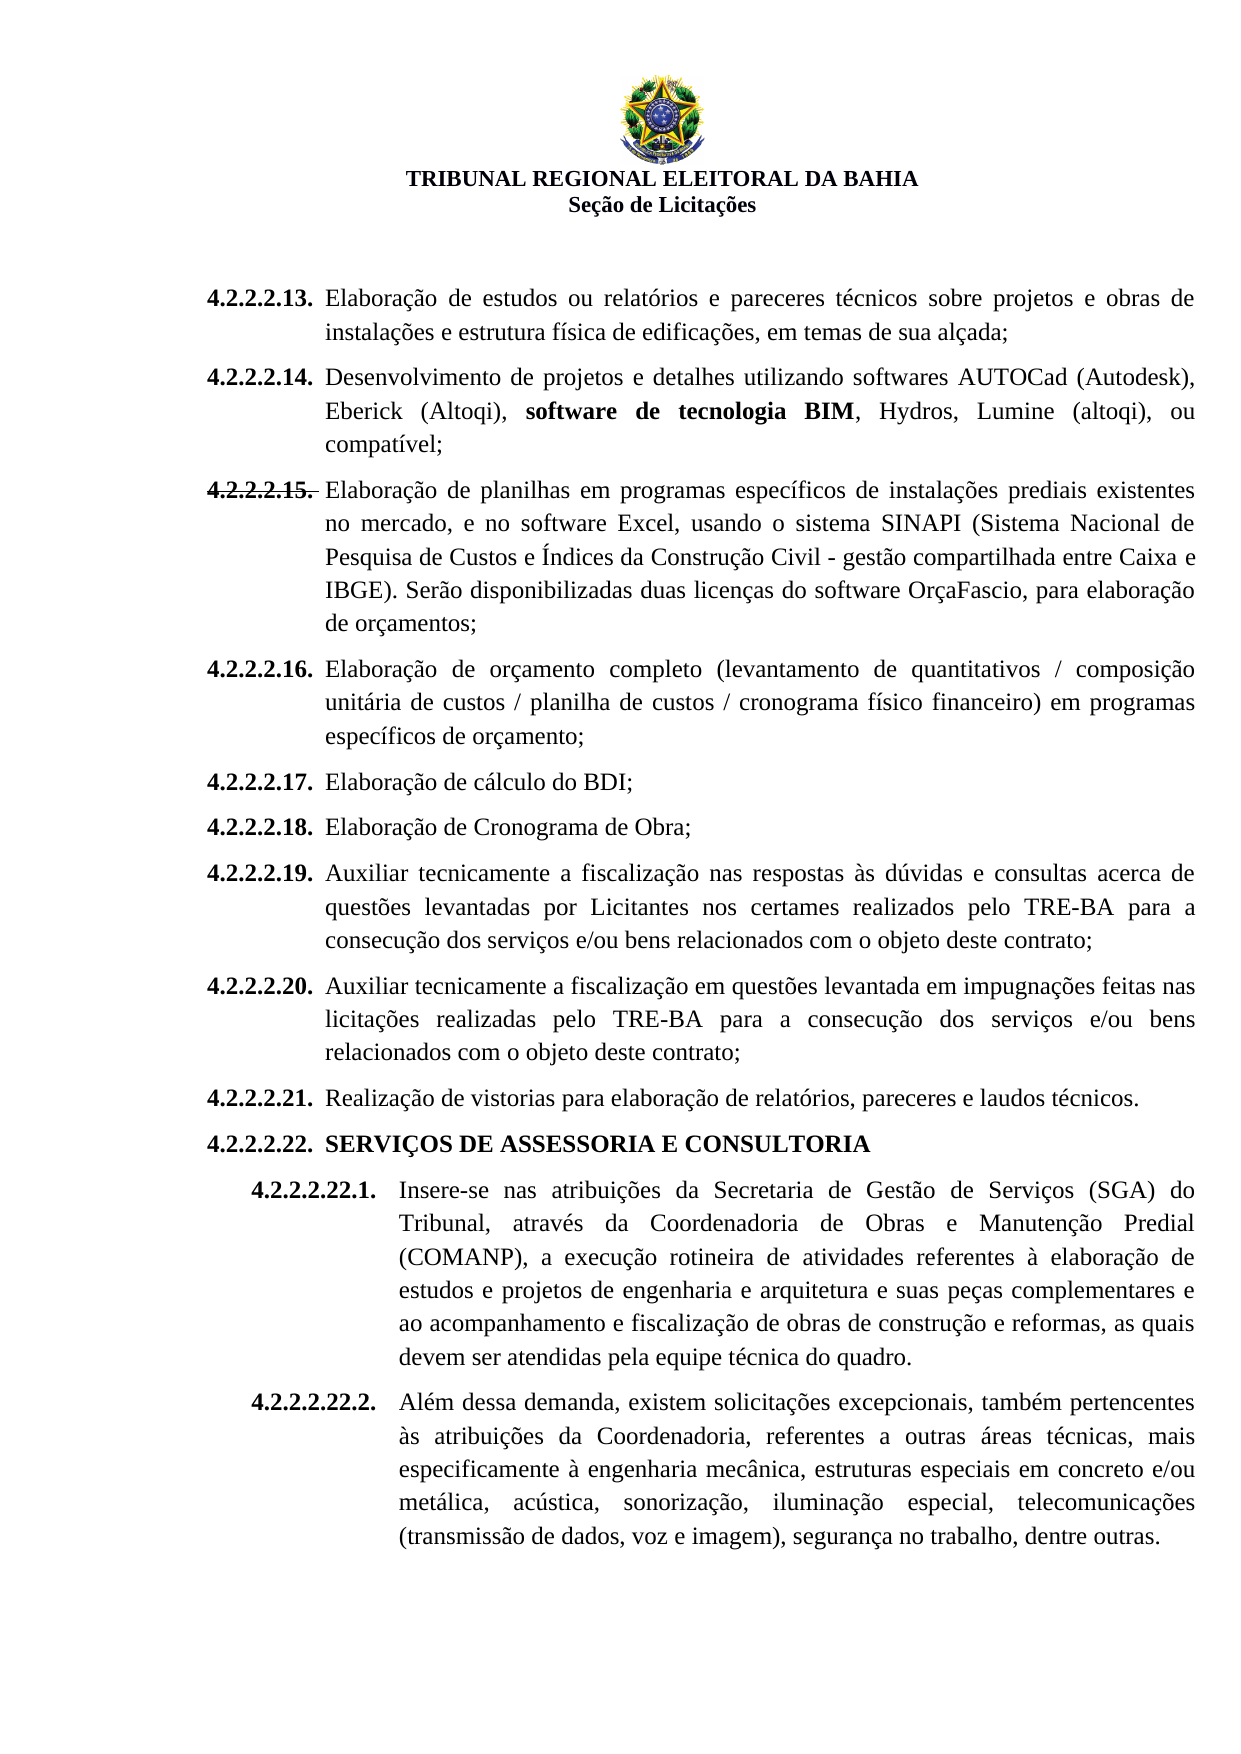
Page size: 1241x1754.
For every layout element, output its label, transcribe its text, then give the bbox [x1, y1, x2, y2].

list Elaboração de planilhas em programas específicos de instalações prediais existentes no mercado, e no software Excel, usando o sistema SINAPI (Sistema Nacional de Pesquisa de Custos e Índices da Construção Civil - gestão compartilhada entre Caixa e IBGE). Serão disponibilizadas duas licenças do software OrçaFascio, para elaboração de orçamentos; [207, 472, 1196, 638]
list Auxiliar tecnicamente a fiscalização nas respostas às dúvidas e consultas acerca de questões levantadas por Licitantes nos certames realizados pelo TRE-BA para a consecução dos serviços e/ou bens relacionados com o objeto deste contrato; [207, 855, 1196, 955]
list Elaboração de estudos ou relatórios e pareceres técnicos sobre projetos e obras de instalações e estrutura física de edificações, em temas de sua alçada; [207, 280, 1196, 347]
list Elaboração de orçamento completo (levantamento de quantitativos / composição unitária de custos / planilha de custos / cronograma físico financeiro) em programas específicos de orçamento; [207, 651, 1196, 751]
list Insere-se nas atribuições da Secretaria de Gestão de Serviços (SGA) do Tribunal, através da Coordenadoria de Obras e Manutenção Predial (COMANP), a execução rotineira de atividades referentes à elaboração de estudos e projetos de engenharia e arquitetura e suas peças complementares e ao acompanhamento e fiscalização de obras de construção e reformas, as quais devem ser atendidas pela equipe técnica do quadro. [251, 1172, 1196, 1372]
list Realização de vistorias para elaboração de relatórios, pareceres e laudos técnicos. [207, 1080, 1196, 1113]
list SERVIÇOS DE ASSESSORIA E CONSULTORIA [207, 1126, 1196, 1159]
list Além dessa demanda, existem solicitações excepcionais, também pertencentes às atribuições da Coordenadoria, referentes a outras áreas técnicas, mais especificamente à engenharia mecânica, estruturas especiais em concreto e/ou metálica, acústica, sonorização, iluminação especial, telecomunicações (transmissão de dados, voz e imagem), segurança no trabalho, dentre outras. [251, 1384, 1196, 1551]
list Desenvolvimento de projetos e detalhes utilizando softwares AUTOCad (Autodesk), Eberick (Altoqi), software de tecnologia BIM, Hydros, Lumine (altoqi), ou compatível; [207, 359, 1196, 459]
list Elaboração de cálculo do BDI; [207, 763, 1196, 797]
list Elaboração de Cronograma de Obra; [207, 809, 1196, 842]
list Auxiliar tecnicamente a fiscalização em questões levantada em impugnações feitas nas licitações realizadas pelo TRE-BA para a consecução dos serviços e/ou bens relacionados com o objeto deste contrato; [207, 967, 1196, 1067]
